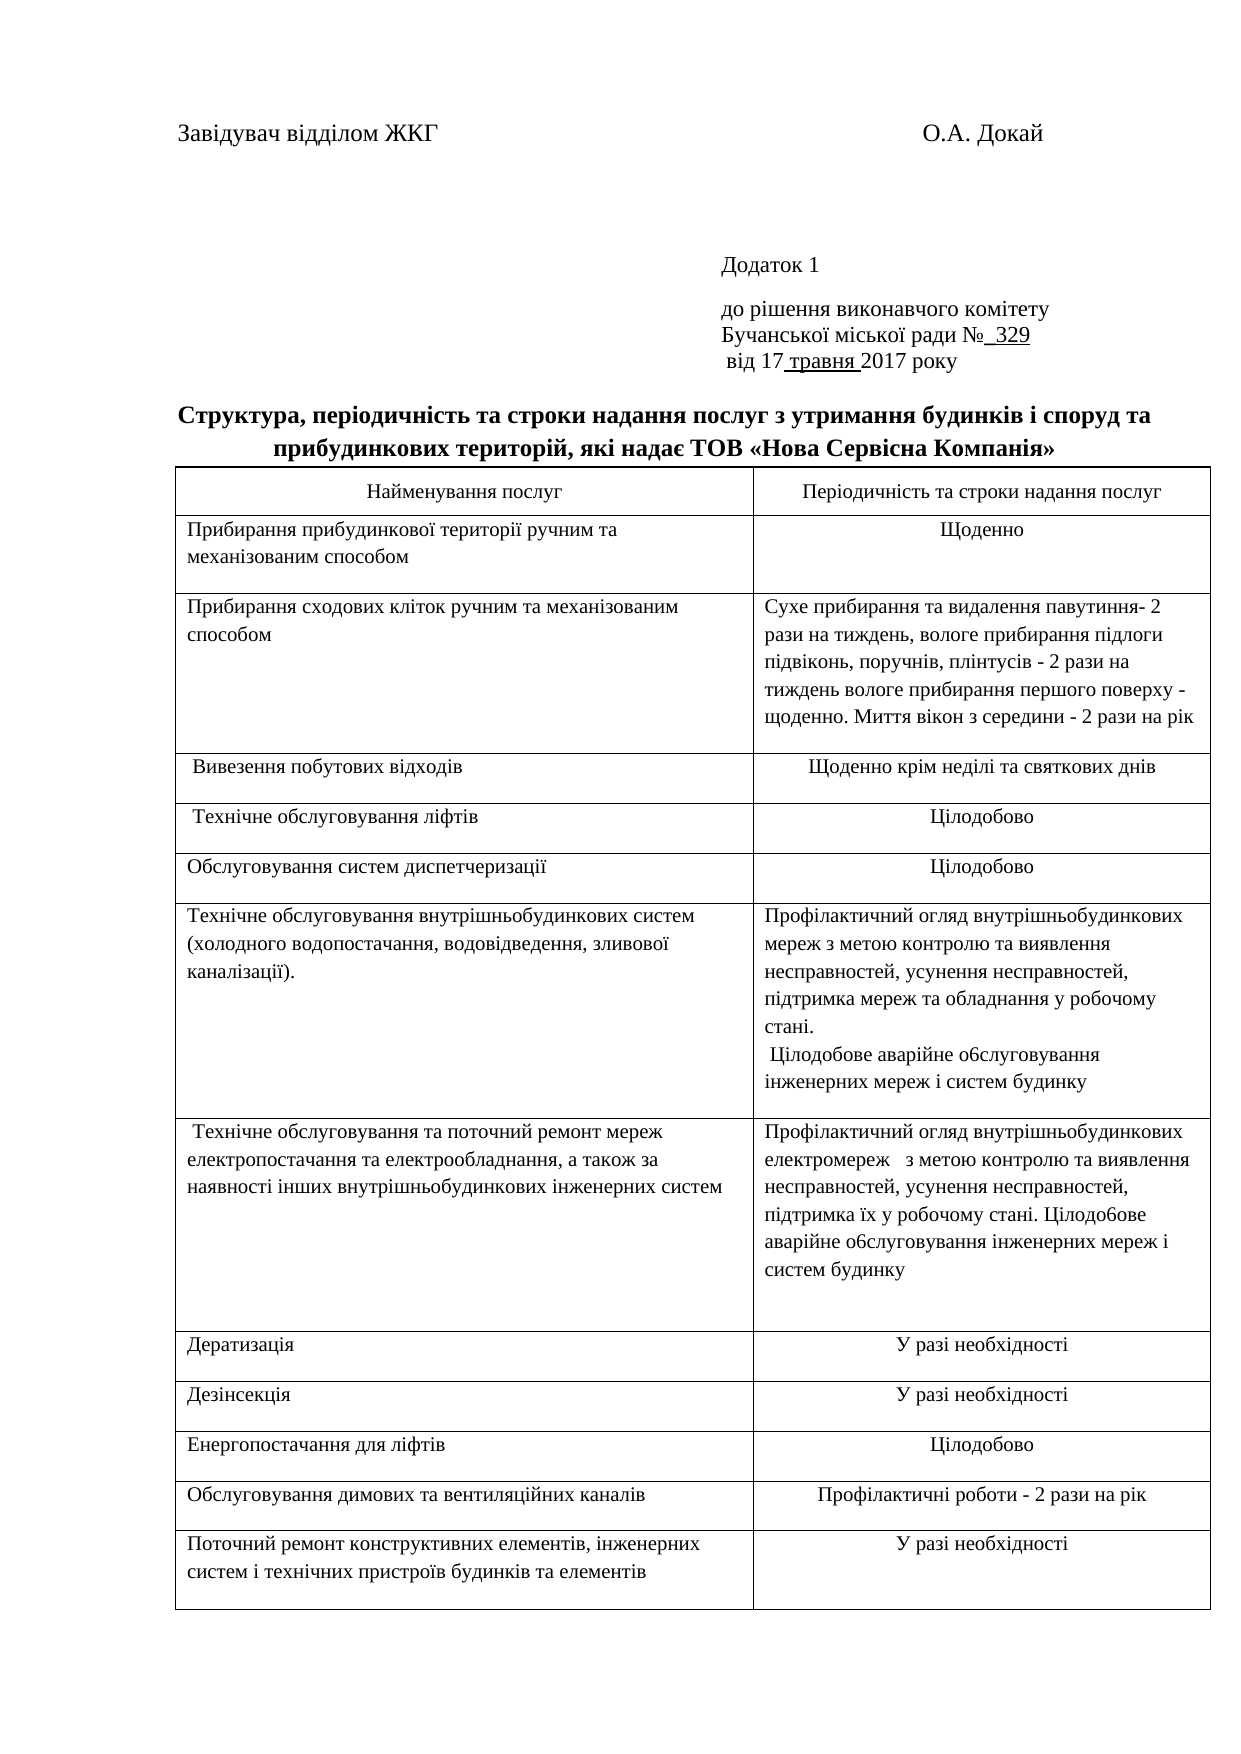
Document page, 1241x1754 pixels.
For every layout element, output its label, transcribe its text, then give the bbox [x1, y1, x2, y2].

table_cell Цілодобово [754, 804, 1210, 853]
table_cell У разі необхідності [754, 1332, 1210, 1381]
table_cell Енергопостачання для ліфтів [176, 1432, 753, 1481]
table_cell У разі необхідності [754, 1531, 1210, 1609]
table_cell Щоденно крім неділі та святкових днів [754, 754, 1210, 803]
table_cell Прибирання сходових кліток ручним та механізованим способом [176, 594, 753, 753]
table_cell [176, 1531, 753, 1609]
table_cell Технічне обслуговування ліфтів [176, 804, 753, 853]
table_cell Дератизація [176, 1332, 753, 1381]
text Структура, періодичність та строки надання послуг з утримання будинків і споруд та прибудинкових територій, які надає ТОВ «Нова Сервісна Компанія» [177, 400, 1152, 462]
text від 17 травня 2017 року [721, 348, 1152, 374]
table_cell Профілактичні роботи - 2 рази на рік [754, 1482, 1210, 1530]
table_cell Дезінсекція [176, 1382, 753, 1431]
table_cell Обслуговування димових та вентиляційних каналів [176, 1482, 753, 1530]
text до рішення виконавчого комітету Бучанської міської ради №_329 [721, 295, 1152, 348]
table_cell Прибирання прибудинкової території ручним та механізованим способом [176, 516, 753, 593]
table_cell Обслуговування систем диспетчеризації [176, 854, 753, 902]
table_cell Вивезення побутових відходів [176, 754, 753, 803]
table_cell Технічне обслуговування та поточний ремонт мереж електропостачання та електрообладнання, а також за наявності інших внутрішньобудинкових інженерних систем [176, 1119, 753, 1331]
table_cell Щоденно [754, 516, 1210, 593]
table_cell У разі необхідності [754, 1382, 1210, 1431]
table_cell Профілактичний огляд внутрішньобудинкових електромереж з метою контролю та виявлення несправностей, усунення несправностей, підтримка їх у робочому стані. Цілодо6ове аварійне о6слуговування інженерних мереж і систем будинку [754, 1119, 1210, 1331]
table_header Найменування послуг [176, 468, 753, 515]
text Додаток 1 [721, 251, 1152, 277]
table_cell Цілодобово [754, 854, 1210, 902]
table_cell Сухе прибирання та видалення павутиння- 2 рази на тиждень, вологе прибирання підлоги підвіконь, поручнів, плінтусів - 2 рази на тиждень вологе прибирання першого поверху - щоденно. Миття вікон з середини - 2 рази на рік [754, 594, 1210, 753]
table_cell Профілактичний огляд внутрішньобудинкових мереж з метою контролю та виявлення несправностей, усунення несправностей, підтримка мереж та обладнання у робочому стані. Цілодобове аварійне о6слуговування інженерних мереж і систем будинку [754, 904, 1210, 1118]
table_cell Технічне обслуговування внутрішньобудинкових систем (холодного водопостачання, водовідведення, зливової каналізації). [176, 904, 753, 1118]
table_header Періодичність та строки надання послуг [754, 468, 1210, 515]
subtitle Завідувач відділом ЖКГ О.А. Докай [177, 118, 1152, 147]
table_cell Цілодобово [754, 1432, 1210, 1481]
